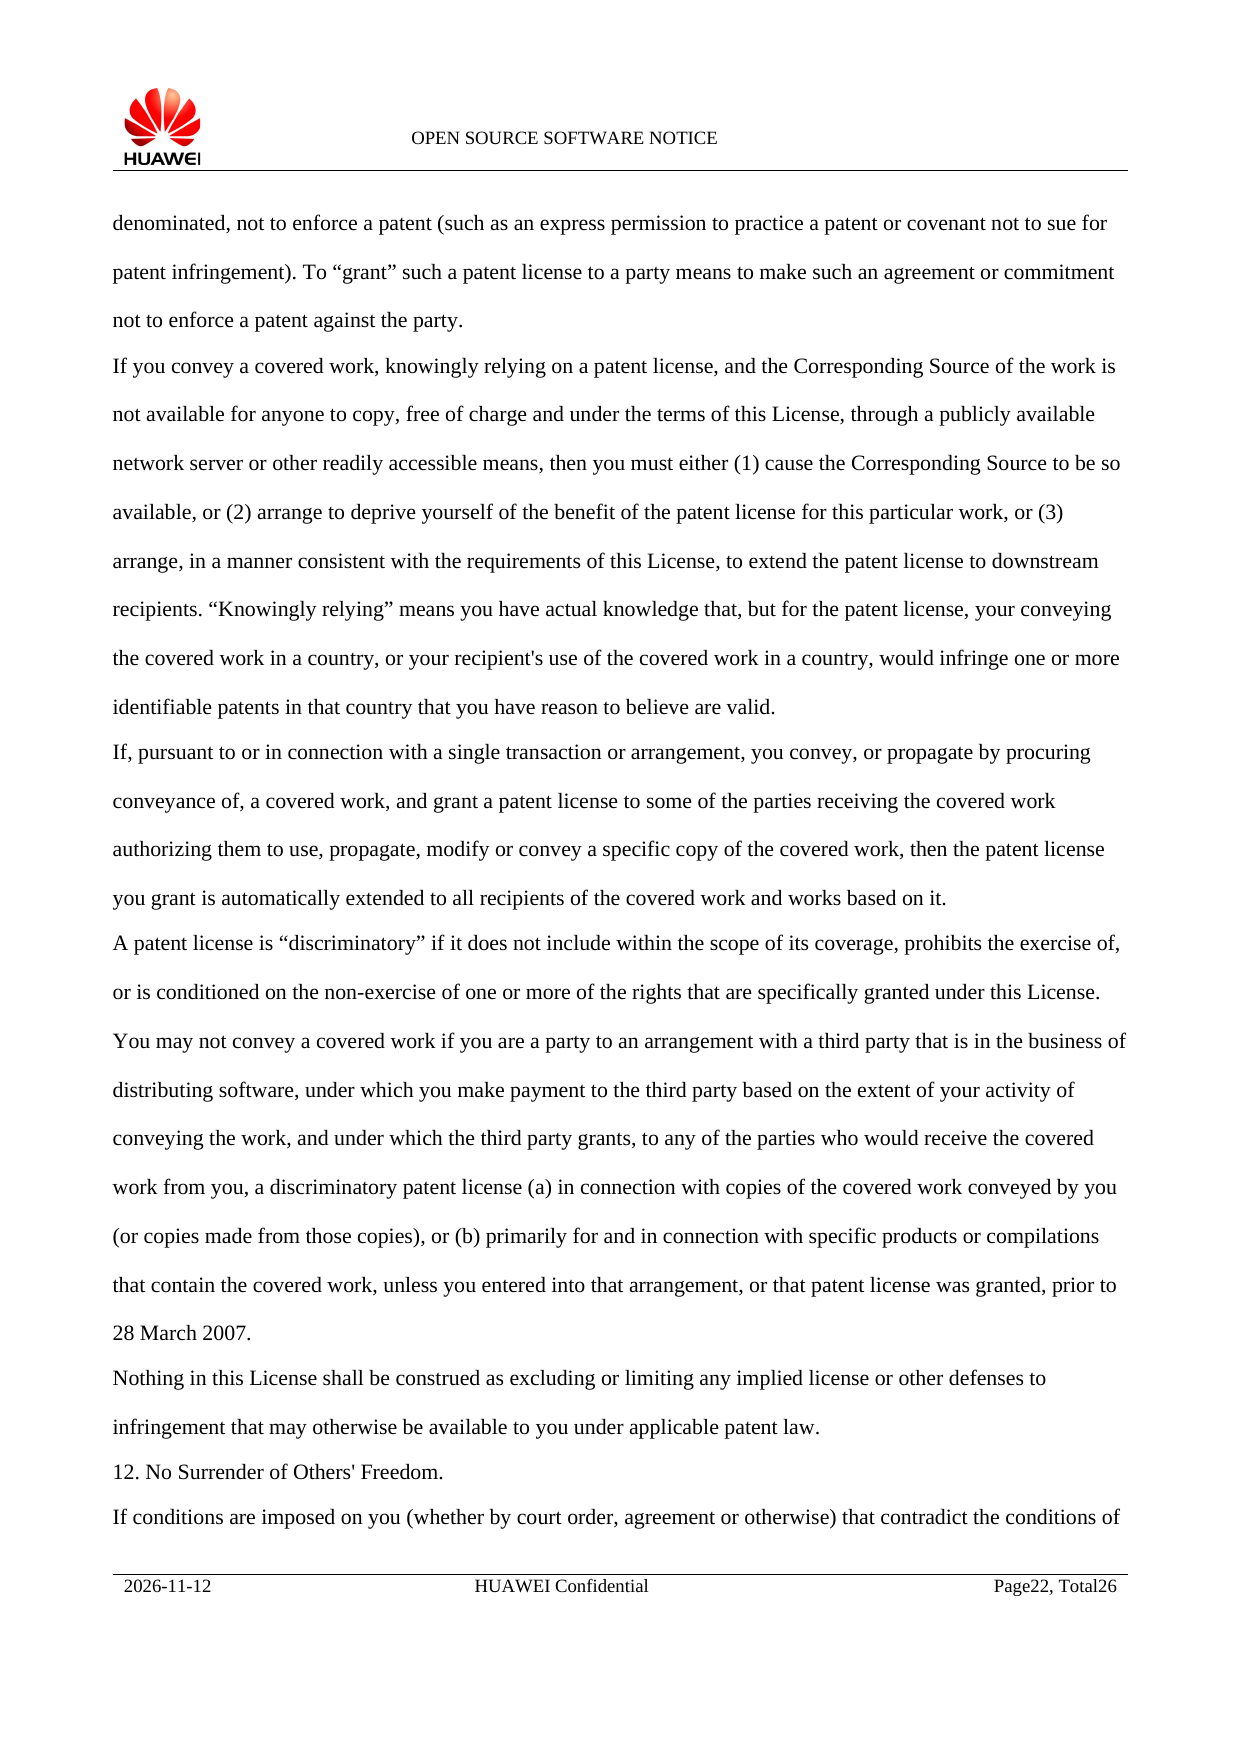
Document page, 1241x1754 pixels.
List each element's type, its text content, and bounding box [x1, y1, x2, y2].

text If, pursuant to or in connection with a single transaction or arrangement, you convey, or propagate by procuring conveyance of, a covered work, and grant a patent license to some of the parties receiving the covered work authorizing them to use, propagate, modify or convey a specific copy of the covered work, then the patent license you grant is automatically extended to all recipients of the covered work and works based on it. [112, 735, 1128, 914]
text Nothing in this License shall be construed as excluding or limiting any implied license or other defenses to infringement that may otherwise be available to you under applicable patent law. [112, 1362, 1128, 1443]
text If you convey a covered work, knowingly relying on a patent license, and the Corresponding Source of the work is not available for anyone to copy, free of charge and under the terms of this License, through a publicly available network server or other readily accessible means, then you must either (1) cause the Corresponding Source to be so available, or (2) arrange to deprive yourself of the benefit of the patent license for this particular work, or (3) arrange, in a manner consistent with the requirements of this License, to extend the patent license to downstream recipients. “Knowingly relying” means you have actual knowledge that, but for the patent license, your conveying the covered work in a country, or your recipient's use of the covered work in a country, would infringe one or more identifiable patents in that country that you have reason to believe are valid. [112, 349, 1128, 723]
text 12. No Surrender of Others' Freedom. [112, 1456, 1128, 1488]
text A patent license is “discriminatory” if it does not include within the scope of its coverage, prohibits the exercise of, or is conditioned on the non-exercise of one or more of the rights that are specifically granted under this License. You may not convey a covered work if you are a party to an arrangement with a third party that is in the business of distributing software, under which you make payment to the third party based on the extent of your activity of conveying the work, and under which the third party grants, to any of the parties who would receive the covered work from you, a discriminatory patent license (a) in connection with copies of the covered work conveyed by you (or copies made from those copies), or (b) primarily for and in connection with specific products or compilations that contain the covered work, unless you entered into that arrangement, or that patent license was granted, prior to 28 March 2007. [112, 927, 1128, 1349]
picture [124, 88, 201, 165]
